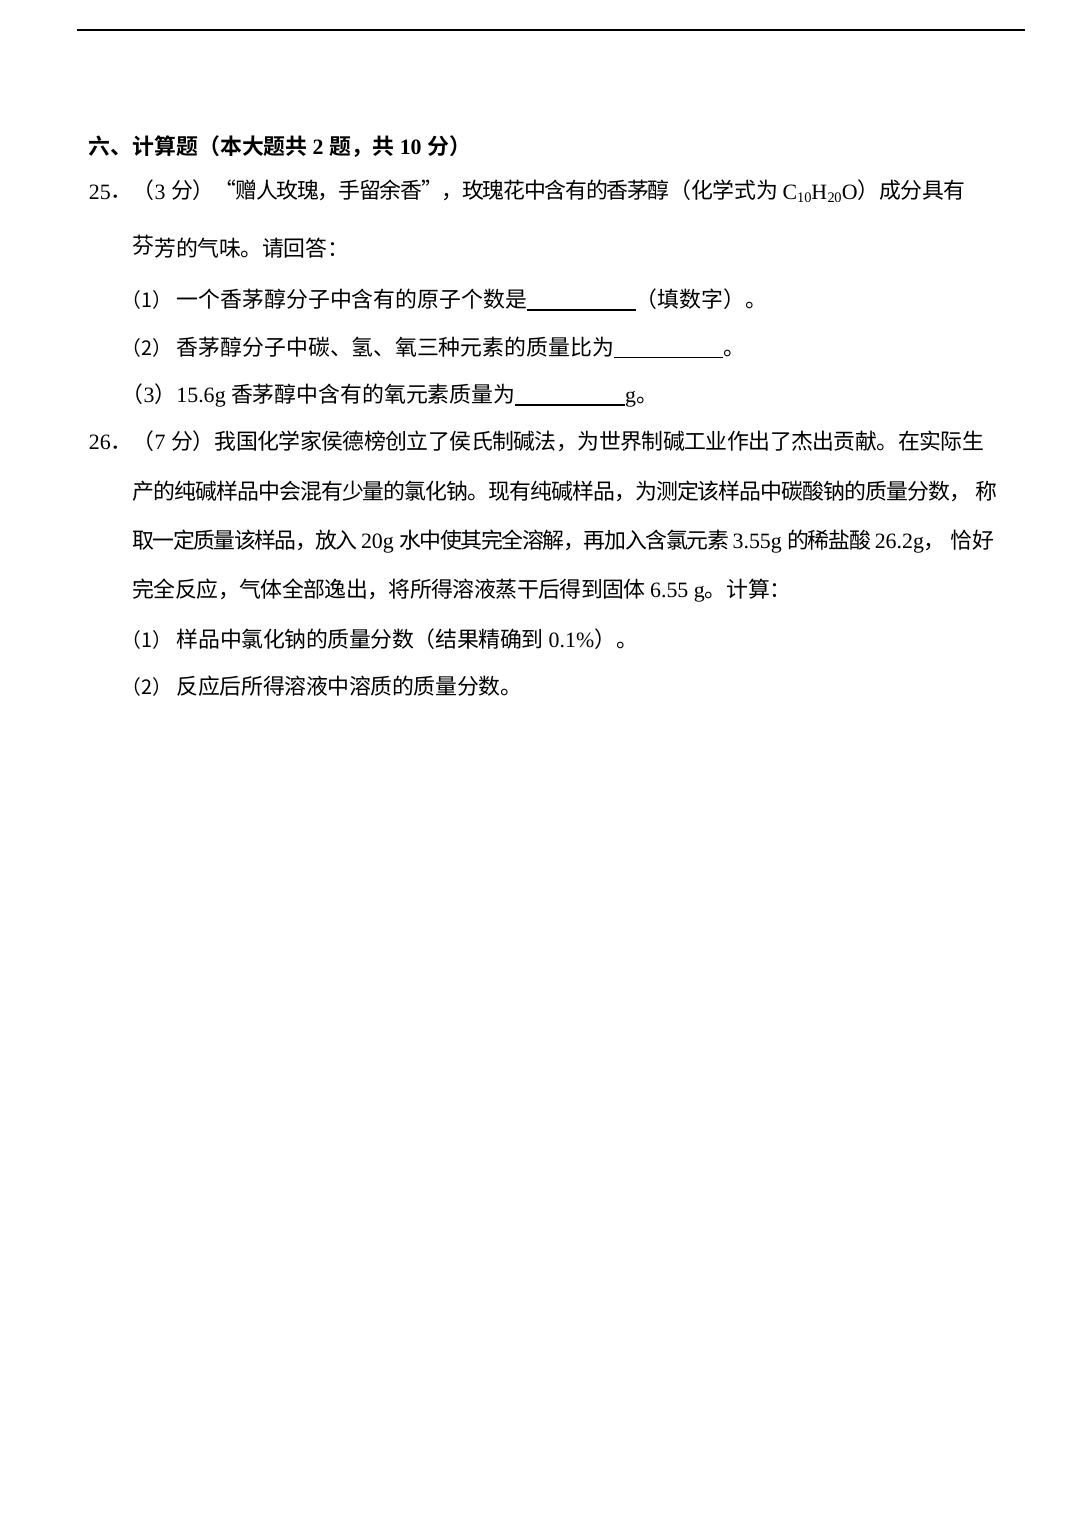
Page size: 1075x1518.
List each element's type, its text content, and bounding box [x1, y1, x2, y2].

list 香茅醇分子中碳、氢、氧三种元素的质量比为 。 [121, 329, 1025, 361]
list 反应后所得溶液中溶质的质量分数。 [121, 669, 1025, 701]
subtitle 六、计算题（本大题共 2 题，共 10 分） [89, 123, 1025, 163]
text 26．（7 分）我国化学家侯德榜创立了侯氏制碱法，为世界制碱工业作出了杰出贡献。在实际生产的纯碱样品中会混有少量的氯化钠。现有纯碱样品，为测定该样品中碳酸钠的质量分数， 称取一定质量该样品，放入 20g 水中使其完全溶解，再加入含氯元素 3.55g 的稀盐酸 26.2g， 恰好完全反应，气体全部逸出，将所得溶液蒸干后得到固体 6.55 g。计算： [89, 424, 998, 604]
text （3）15.6g 香茅醇中含有的氧元素质量为 g。 [121, 377, 1025, 408]
list 样品中氯化钠的质量分数（结果精确到 0.1%）。 [121, 622, 1025, 654]
text 25．（3 分）“赠人玫瑰，手留余香”，玫瑰花中含有的香茅醇（化学式为 C10H20O）成分具有芬芳的气味。请回答： [89, 173, 985, 262]
list 一个香茅醇分子中含有的原子个数是 （填数字）。 [121, 282, 1025, 314]
